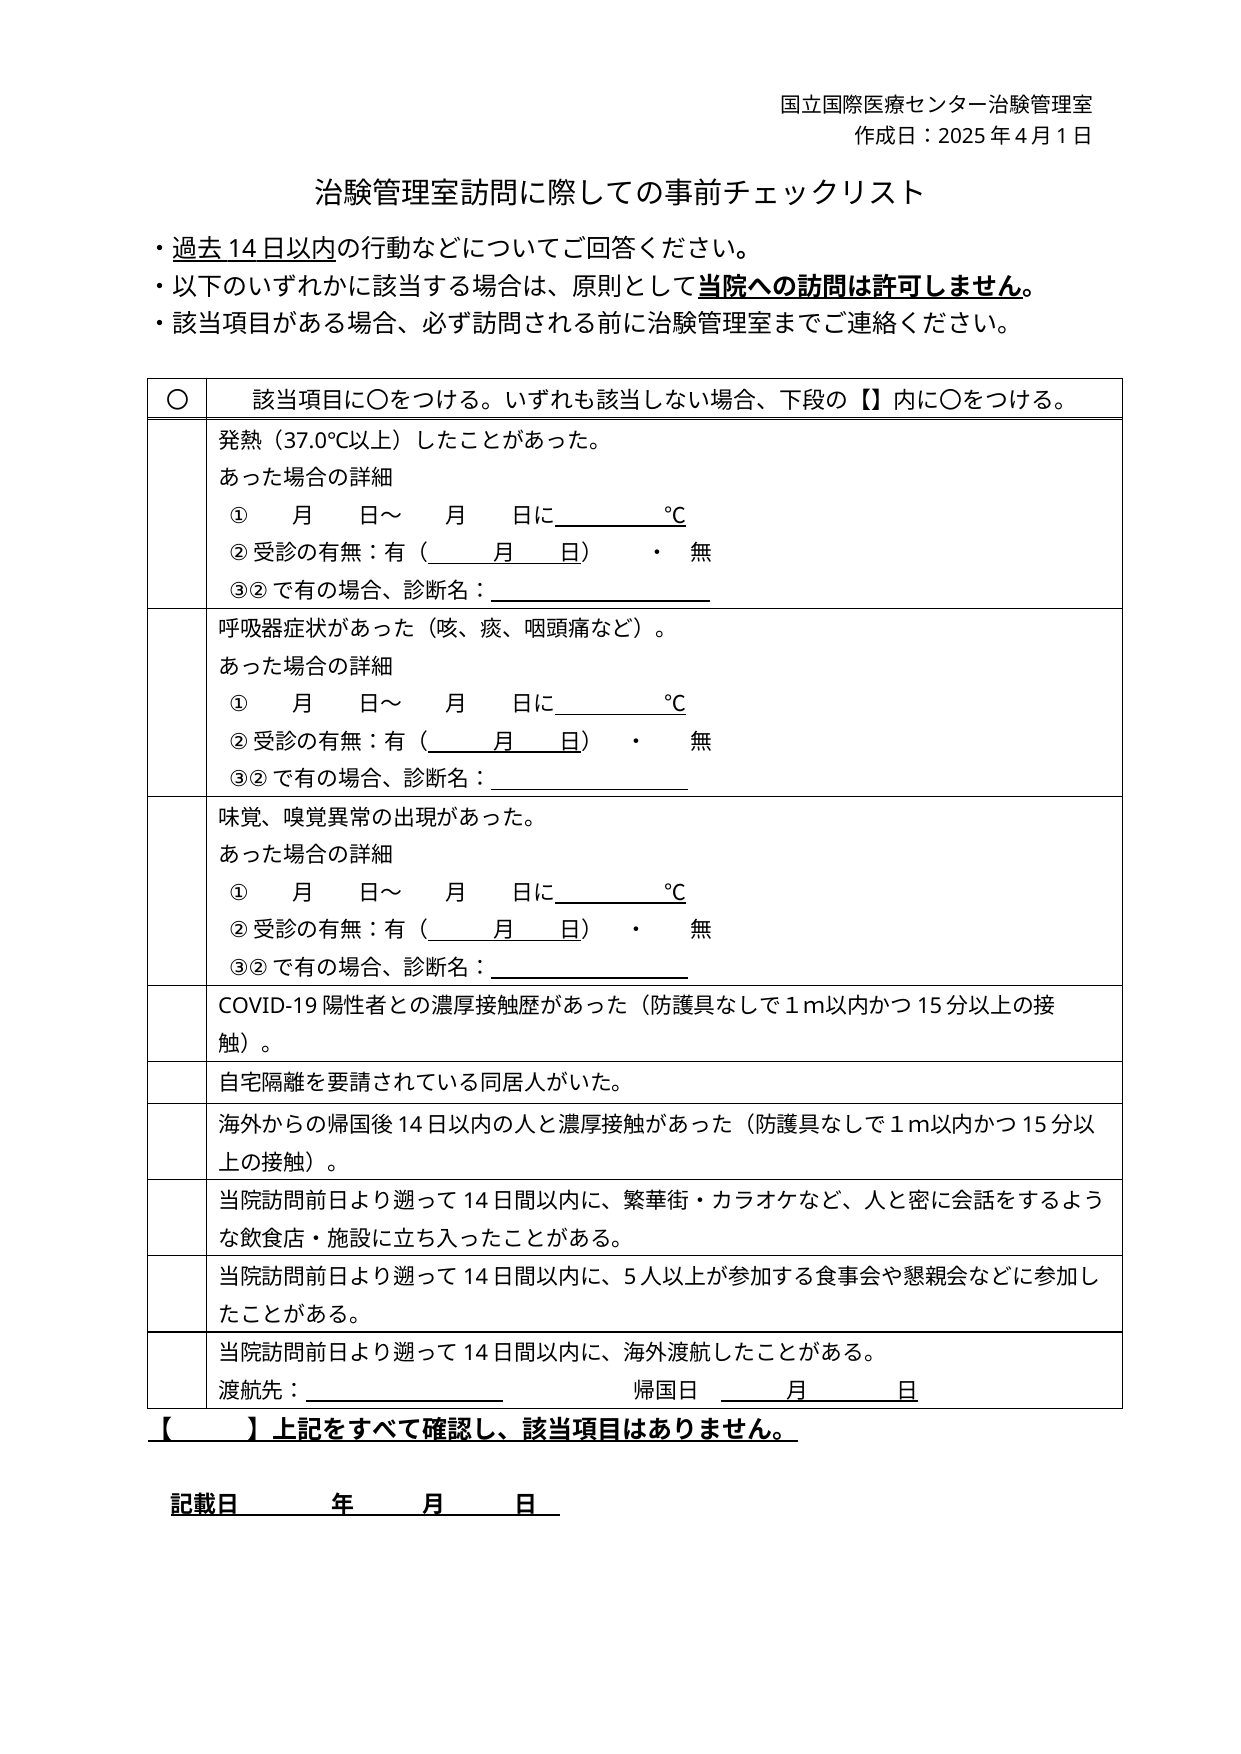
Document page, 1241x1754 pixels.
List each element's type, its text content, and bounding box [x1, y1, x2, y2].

table_cell 自宅隔離を要請されている同居人がいた。 [207, 1062, 1122, 1103]
table_cell 当院訪問前日より遡って14日間以内に、5人以上が参加する食事会や懇親会などに参加したことがある。 [207, 1256, 1122, 1331]
table_cell COVID-19陽性者との濃厚接触歴があった（防護具なしで１ｍ以内かつ15分以上の接触）。 [207, 986, 1122, 1061]
table_cell [148, 1104, 206, 1179]
table_header 〇 [148, 379, 206, 417]
table_cell [148, 797, 206, 984]
text ・以下のいずれかに該当する場合は、原則として当院への訪問は許可しません。 [148, 266, 1092, 303]
table_cell 呼吸器症状があった（咳、痰、咽頭痛など）。 あった場合の詳細 ① 月 日～ 月 日に ℃ ②受診の有無：有（ 月 日） ・ 無 ③②で有の場合、診断名： [207, 609, 1122, 796]
table_cell 発熱（37.0℃以上）したことがあった。 あった場合の詳細 ① 月 日～ 月 日に ℃ ②受診の有無：有（ 月 日） ・ 無 ③②で有の場合、診断名： [207, 420, 1122, 607]
table_cell 当院訪問前日より遡って14日間以内に、海外渡航したことがある。 渡航先： 帰国日 月 日 [207, 1333, 1122, 1407]
table_cell [148, 609, 206, 796]
table_cell [148, 1333, 206, 1407]
text ・過去14日以内の行動などについてご回答ください。 [148, 228, 1092, 266]
table_cell [148, 1062, 206, 1103]
text 【 】上記をすべて確認し、該当項目はありません。 [148, 1409, 1092, 1446]
table_cell [148, 1256, 206, 1331]
table_cell [148, 1180, 206, 1255]
text 記載日 年 月 日 [148, 1483, 1092, 1521]
table_cell 味覚、嗅覚異常の出現があった。 あった場合の詳細 ① 月 日～ 月 日に ℃ ②受診の有無：有（ 月 日） ・ 無 ③②で有の場合、診断名： [207, 797, 1122, 984]
text ・該当項目がある場合、必ず訪問される前に治験管理室までご連絡ください。 [148, 303, 1092, 341]
text 治験管理室訪問に際しての事前チェックリスト [148, 153, 1092, 228]
table_cell 海外からの帰国後14日以内の人と濃厚接触があった（防護具なしで１ｍ以内かつ15分以上の接触）。 [207, 1104, 1122, 1179]
table_cell [148, 420, 206, 607]
table_cell [148, 986, 206, 1061]
table_cell 当院訪問前日より遡って14日間以内に、繁華街・カラオケなど、人と密に会話をするような飲食店・施設に立ち入ったことがある。 [207, 1180, 1122, 1255]
table_header 該当項目に〇をつける。いずれも該当しない場合、下段の【】内に〇をつける。 [207, 379, 1122, 417]
